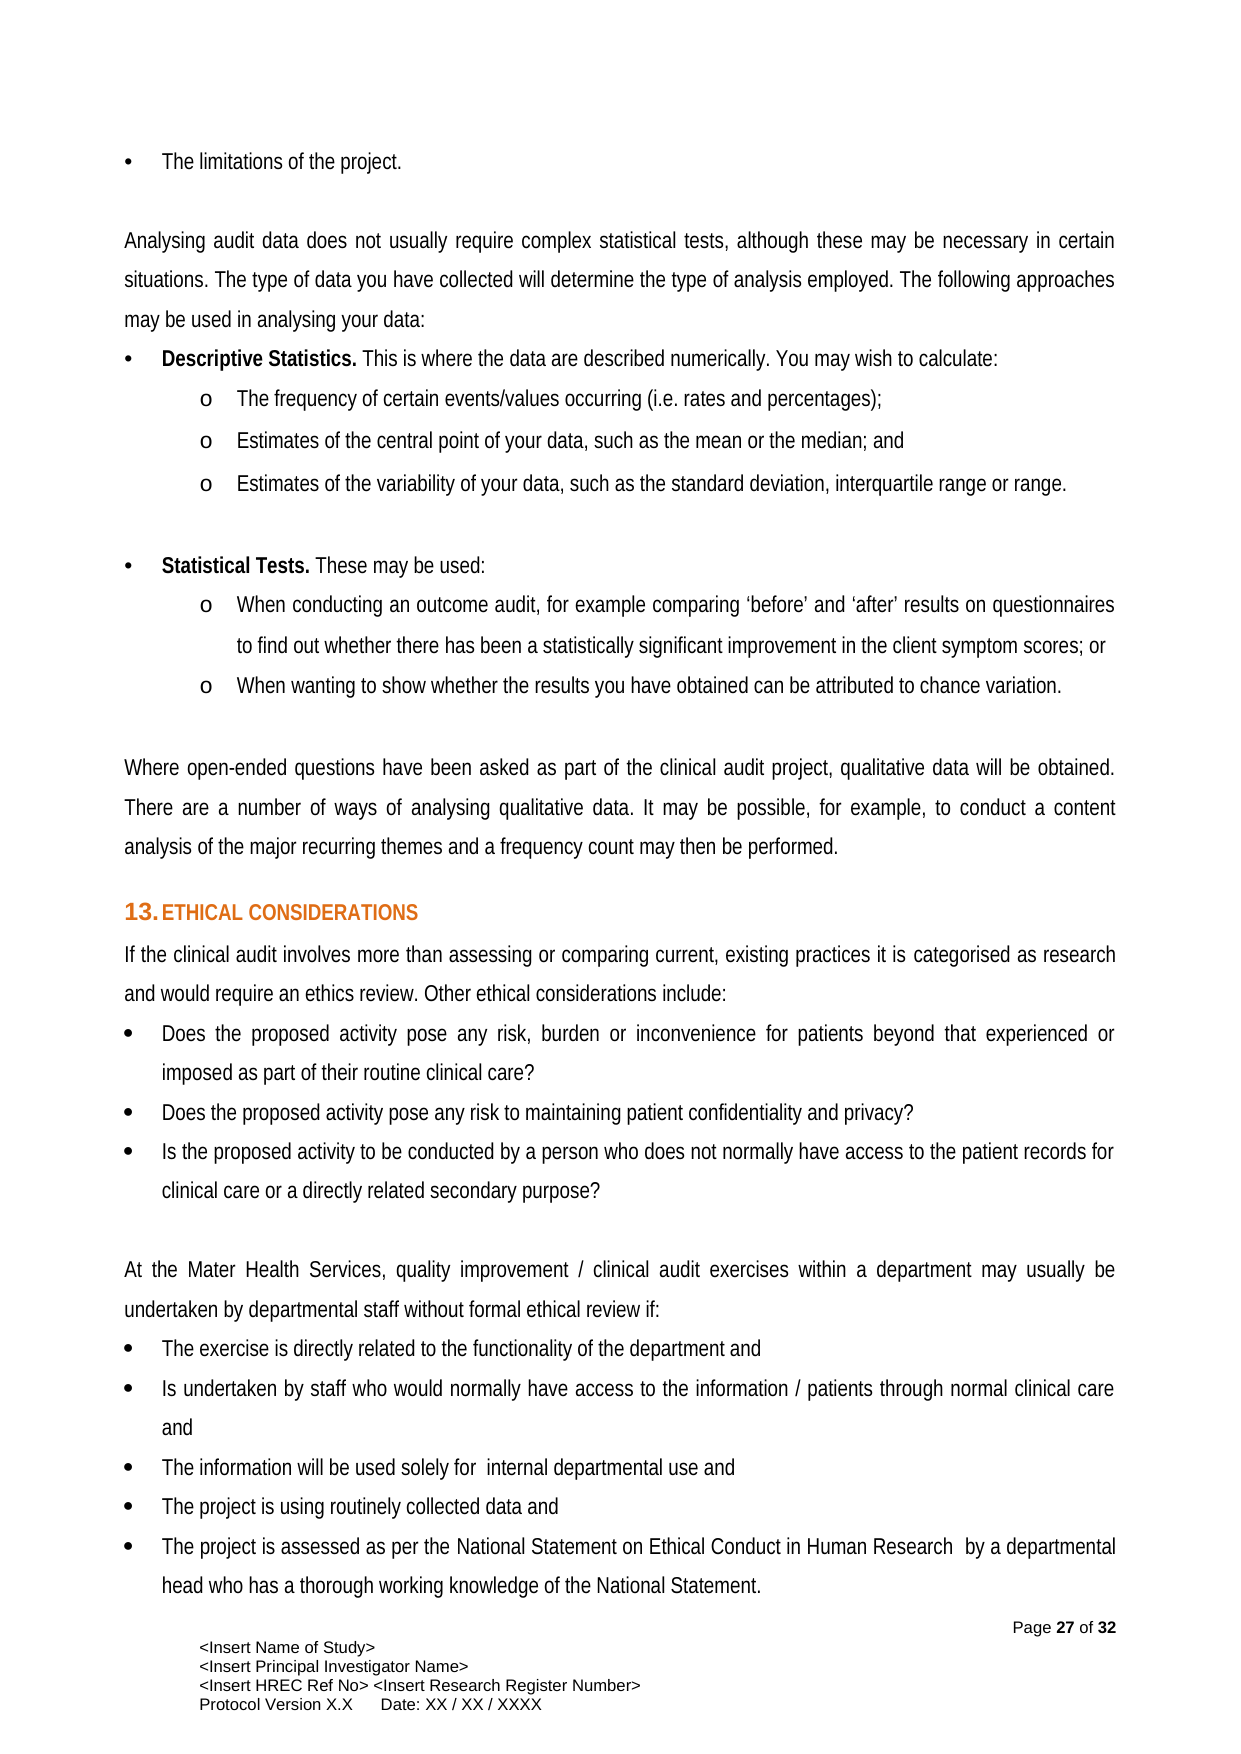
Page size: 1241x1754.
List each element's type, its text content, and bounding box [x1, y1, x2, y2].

subtitle ETHICAL CONSIDERATIONS [124, 897, 1116, 926]
text Analysing audit data does not usually require complex statistical tests, although these may be necessary in certain situations. The type of data you have collected will determine the type of analysis employed. The following approaches may be used in analysing your data: [124, 227, 1116, 332]
list Is the proposed activity to be conducted by a person who does not normally have access to the patient records for clinical care or a directly related secondary purpose? [124, 1138, 1116, 1204]
text At the Mater Health Services, quality improvement / clinical audit exercises within a department may usually be undertaken by departmental staff without formal ethical review if: [124, 1256, 1116, 1322]
list Estimates of the central point of your data, such as the mean or the median; and [199, 427, 1116, 455]
list Descriptive Statistics. This is where the data are described numerically. You may wish to calculate: [124, 345, 1116, 371]
list Does the proposed activity pose any risk to maintaining patient confidentiality and privacy? [124, 1098, 1116, 1125]
list Estimates of the variability of your data, such as the standard deviation, interquartile range or range. [199, 469, 1116, 498]
list When wanting to show whether the results you have obtained can be attributed to chance variation. [199, 672, 1116, 700]
list Does the proposed activity pose any risk, burden or inconvenience for patients beyond that experienced or imposed as part of their routine clinical care? [124, 1019, 1116, 1085]
list The project is assessed as per the National Statement on Ethical Conduct in Human Research by a departmental head who has a thorough working knowledge of the National Statement. [124, 1533, 1116, 1598]
list The limitations of the project. [124, 148, 1116, 174]
list The exercise is directly related to the functionality of the department and [124, 1335, 1116, 1362]
list The project is using routinely collected data and [124, 1493, 1116, 1519]
list Is undertaken by staff who would normally have access to the information / patients through normal clinical care and [124, 1375, 1116, 1441]
text If the clinical audit involves more than assessing or comparing current, existing practices it is categorised as research and would require an ethics review. Other ethical considerations include: [124, 941, 1116, 1006]
list The information will be used solely for internal departmental use and [124, 1454, 1116, 1480]
list Statistical Tests. These may be used: [124, 552, 1116, 578]
text Where open-ended questions have been asked as part of the clinical audit project, qualitative data will be obtained. There are a number of ways of analysing qualitative data. It may be possible, for example, to conduct a content analysis of the major recurring themes and a frequency count may then be performed. [124, 754, 1116, 859]
list When conducting an outcome audit, for example comparing ‘before’ and ‘after’ results on questionnaires to find out whether there has been a statistically significant improvement in the client symptom scores; or [199, 591, 1116, 659]
list The frequency of certain events/values occurring (i.e. rates and percentages); [199, 384, 1116, 413]
